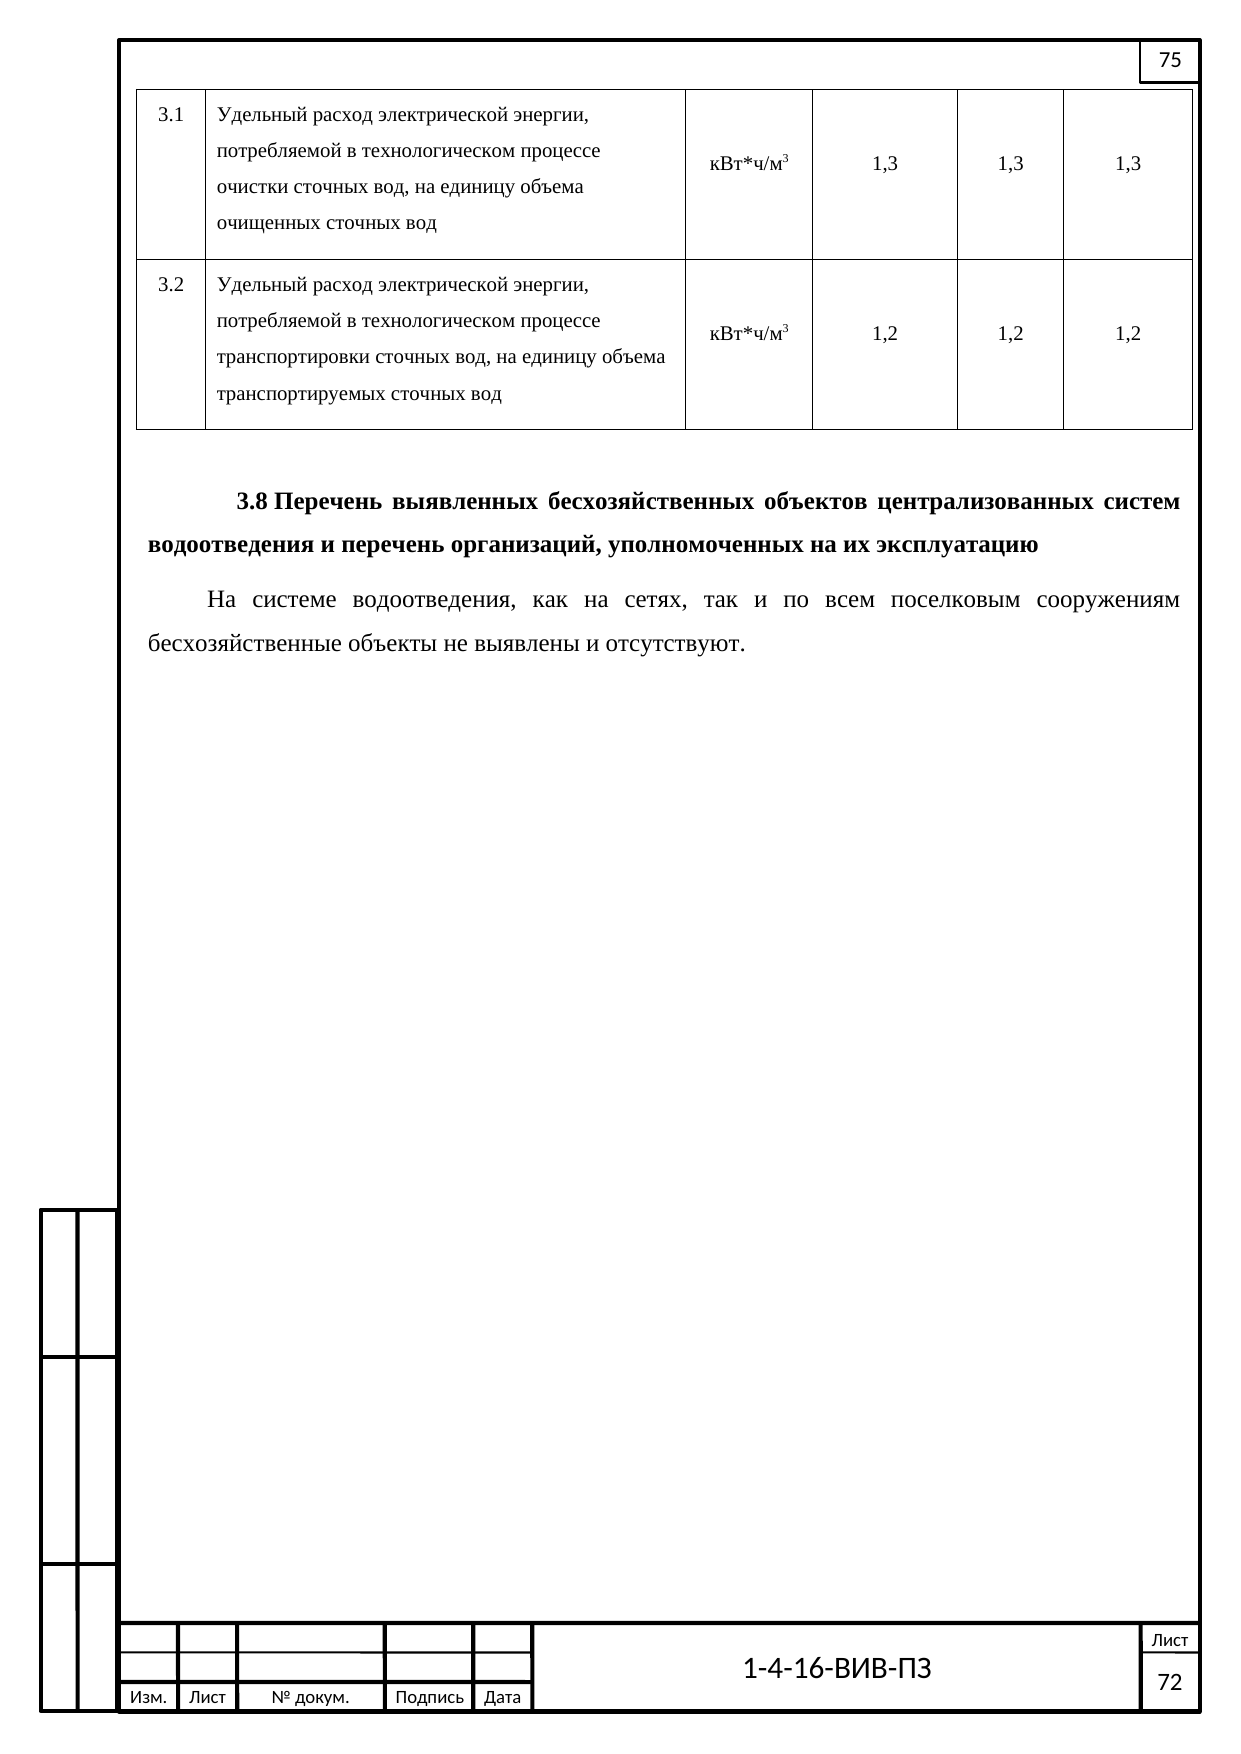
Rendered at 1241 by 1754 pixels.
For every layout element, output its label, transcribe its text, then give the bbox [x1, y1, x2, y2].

text На системе водоотведения, как на сетях, так и по всем поселковым сооружениям бесхозяйственные объекты не выявлены и отсутствуют. [148, 584, 1181, 656]
table_cell 1,3 [1064, 90, 1192, 259]
table_cell 1,2 [958, 260, 1063, 429]
table_cell 3.1 [137, 90, 205, 259]
table_cell 3.2 [137, 260, 205, 429]
table_cell Удельный расход электрической энергии, потребляемой в технологическом процессе транспортировки сточных вод, на единицу объема транспортируемых сточных вод [206, 260, 685, 429]
table_cell 1,2 [813, 260, 957, 429]
table_cell 1,3 [813, 90, 957, 259]
table_cell 1,2 [1064, 260, 1192, 429]
subtitle Перечень выявленных бесхозяйственных объектов централизованных систем водоотведения и перечень организаций, уполномоченных на их эксплуатацию [148, 486, 1181, 558]
table_cell Удельный расход электрической энергии, потребляемой в технологическом процессе очистки сточных вод, на единицу объема очищенных сточных вод [206, 90, 685, 259]
table_cell 1,3 [958, 90, 1063, 259]
table_cell кВт*ч/м3 [686, 260, 812, 429]
table_cell кВт*ч/м3 [686, 90, 812, 259]
